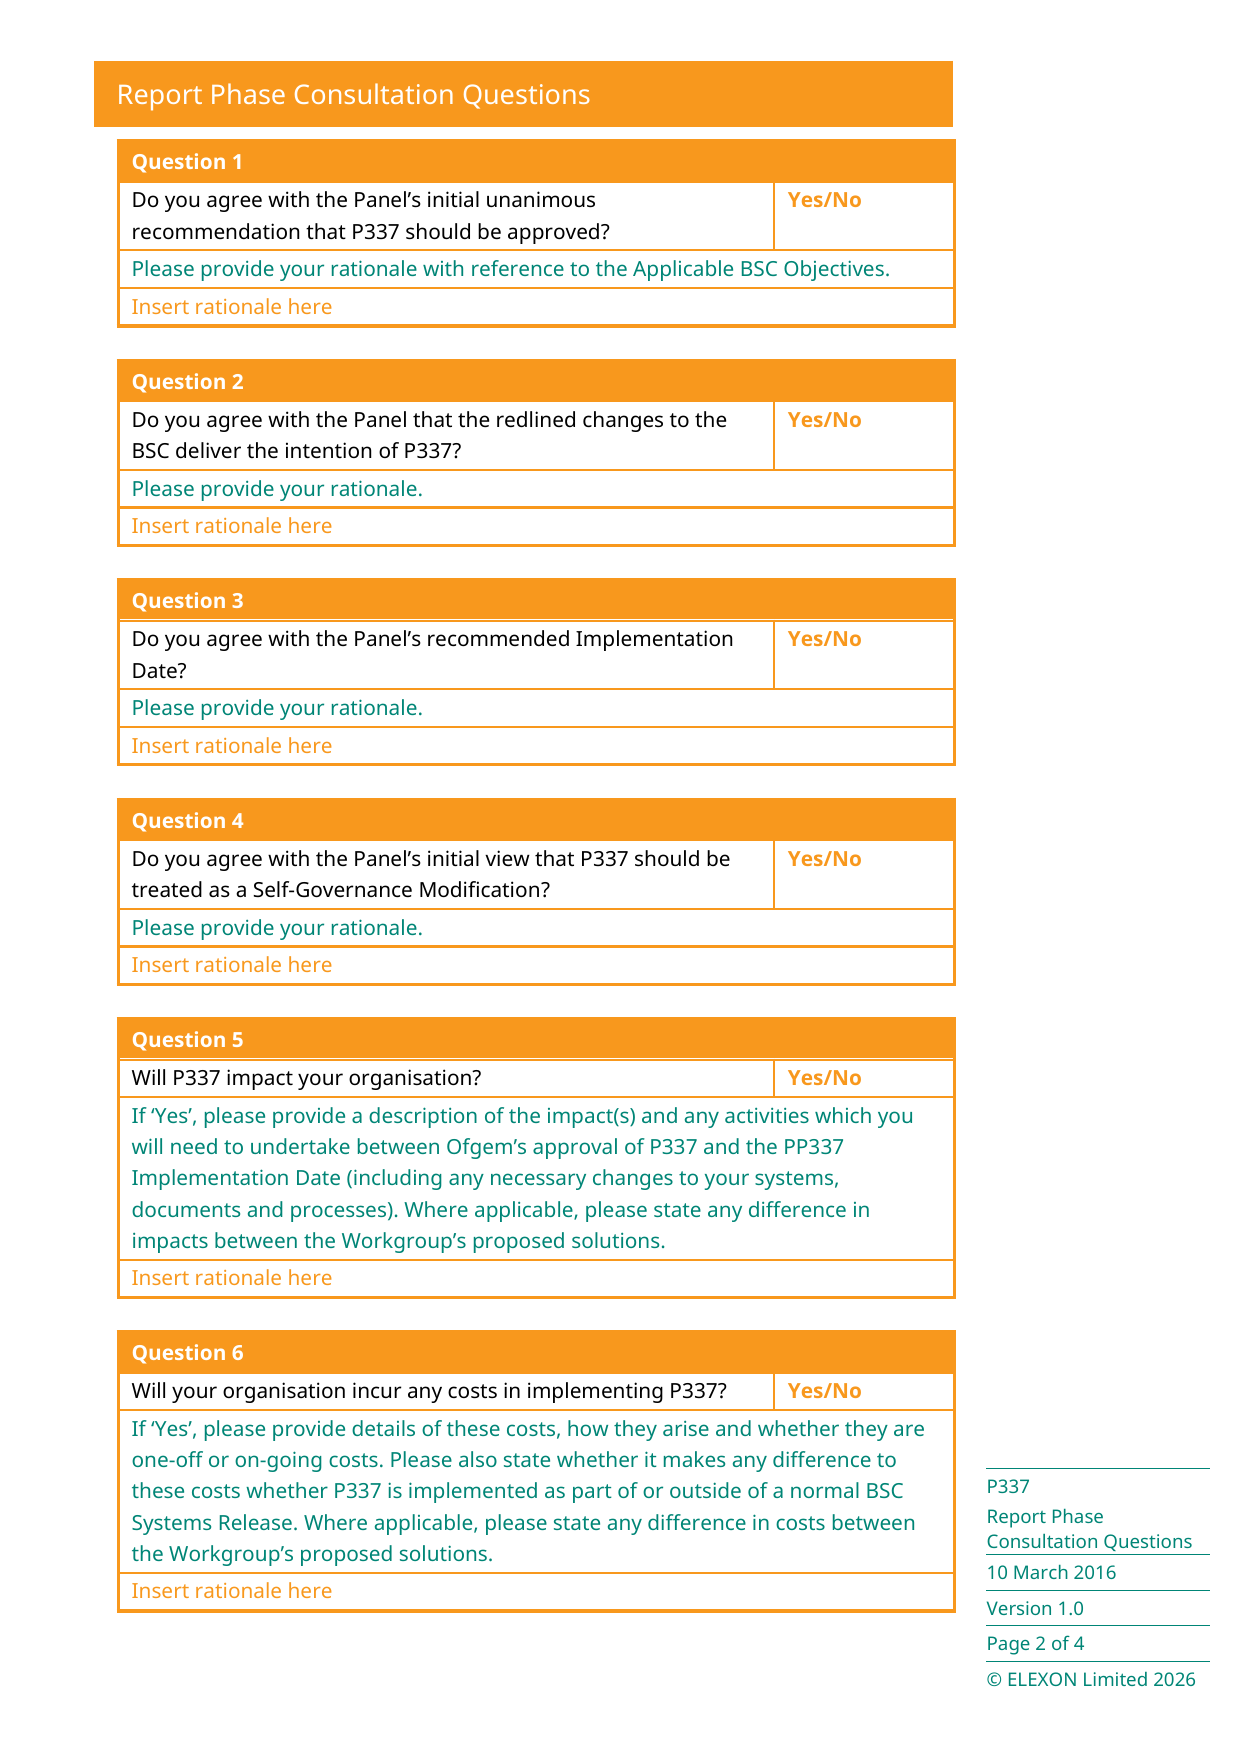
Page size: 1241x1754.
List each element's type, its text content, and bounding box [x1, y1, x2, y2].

table_cell [120, 289, 953, 324]
table_header Question 2 [120, 362, 953, 400]
table_cell Please provide your rationale. [120, 690, 953, 726]
table_header Question 3 [120, 581, 953, 619]
table_cell [775, 1061, 953, 1096]
table_cell Please provide your rationale. [120, 910, 953, 945]
table_cell [775, 1374, 953, 1409]
table_cell Please provide your rationale. [120, 471, 953, 506]
table_header Question 5 [120, 1020, 953, 1058]
subtitle Report Phase Consultation Questions [107, 73, 940, 114]
table_cell Do you agree with the Panel’s recommended Implementation Date? [120, 622, 773, 688]
table_cell If ‘Yes’, please provide a description of the impact(s) and any activities which you will need to undertake between Ofgem’s approval of P337 and the PP337 Implementation Date (including any necessary changes to your systems, documents and processes). Where applicable, please state any difference in impacts between the Workgroup’s proposed solutions. [120, 1098, 953, 1258]
table_header Question 1 [120, 143, 953, 181]
table_cell Please provide your rationale with reference to the Applicable BSC Objectives. [120, 251, 953, 287]
table_cell [120, 728, 953, 763]
table_cell [120, 1574, 953, 1609]
table_cell If ‘Yes’, please provide details of these costs, how they arise and whether they are one-off or on-going costs. Please also state whether it makes any difference to these costs whether P337 is implemented as part of or outside of a normal BSC Systems Release. Where applicable, please state any difference in costs between the Workgroup’s proposed solutions. [120, 1411, 953, 1572]
table_cell Do you agree with the Panel’s initial view that P337 should be treated as a Self-Governance Modification? [120, 841, 773, 908]
table_cell Do you agree with the Panel that the redlined changes to the BSC deliver the intention of P337? [120, 402, 773, 469]
table_cell Do you agree with the Panel’s initial unanimous recommendation that P337 should be approved? [120, 183, 773, 249]
table_header Question 4 [120, 801, 953, 839]
table_cell Will P337 impact your organisation? [120, 1061, 773, 1096]
table_cell [775, 622, 953, 688]
table_header Question 6 [120, 1334, 953, 1372]
table_cell [120, 1261, 953, 1296]
table_cell [775, 183, 953, 249]
table_cell [120, 509, 953, 544]
table_cell [120, 948, 953, 983]
table_cell [775, 402, 953, 469]
table_cell Will your organisation incur any costs in implementing P337? [120, 1374, 773, 1409]
table_cell [775, 841, 953, 908]
